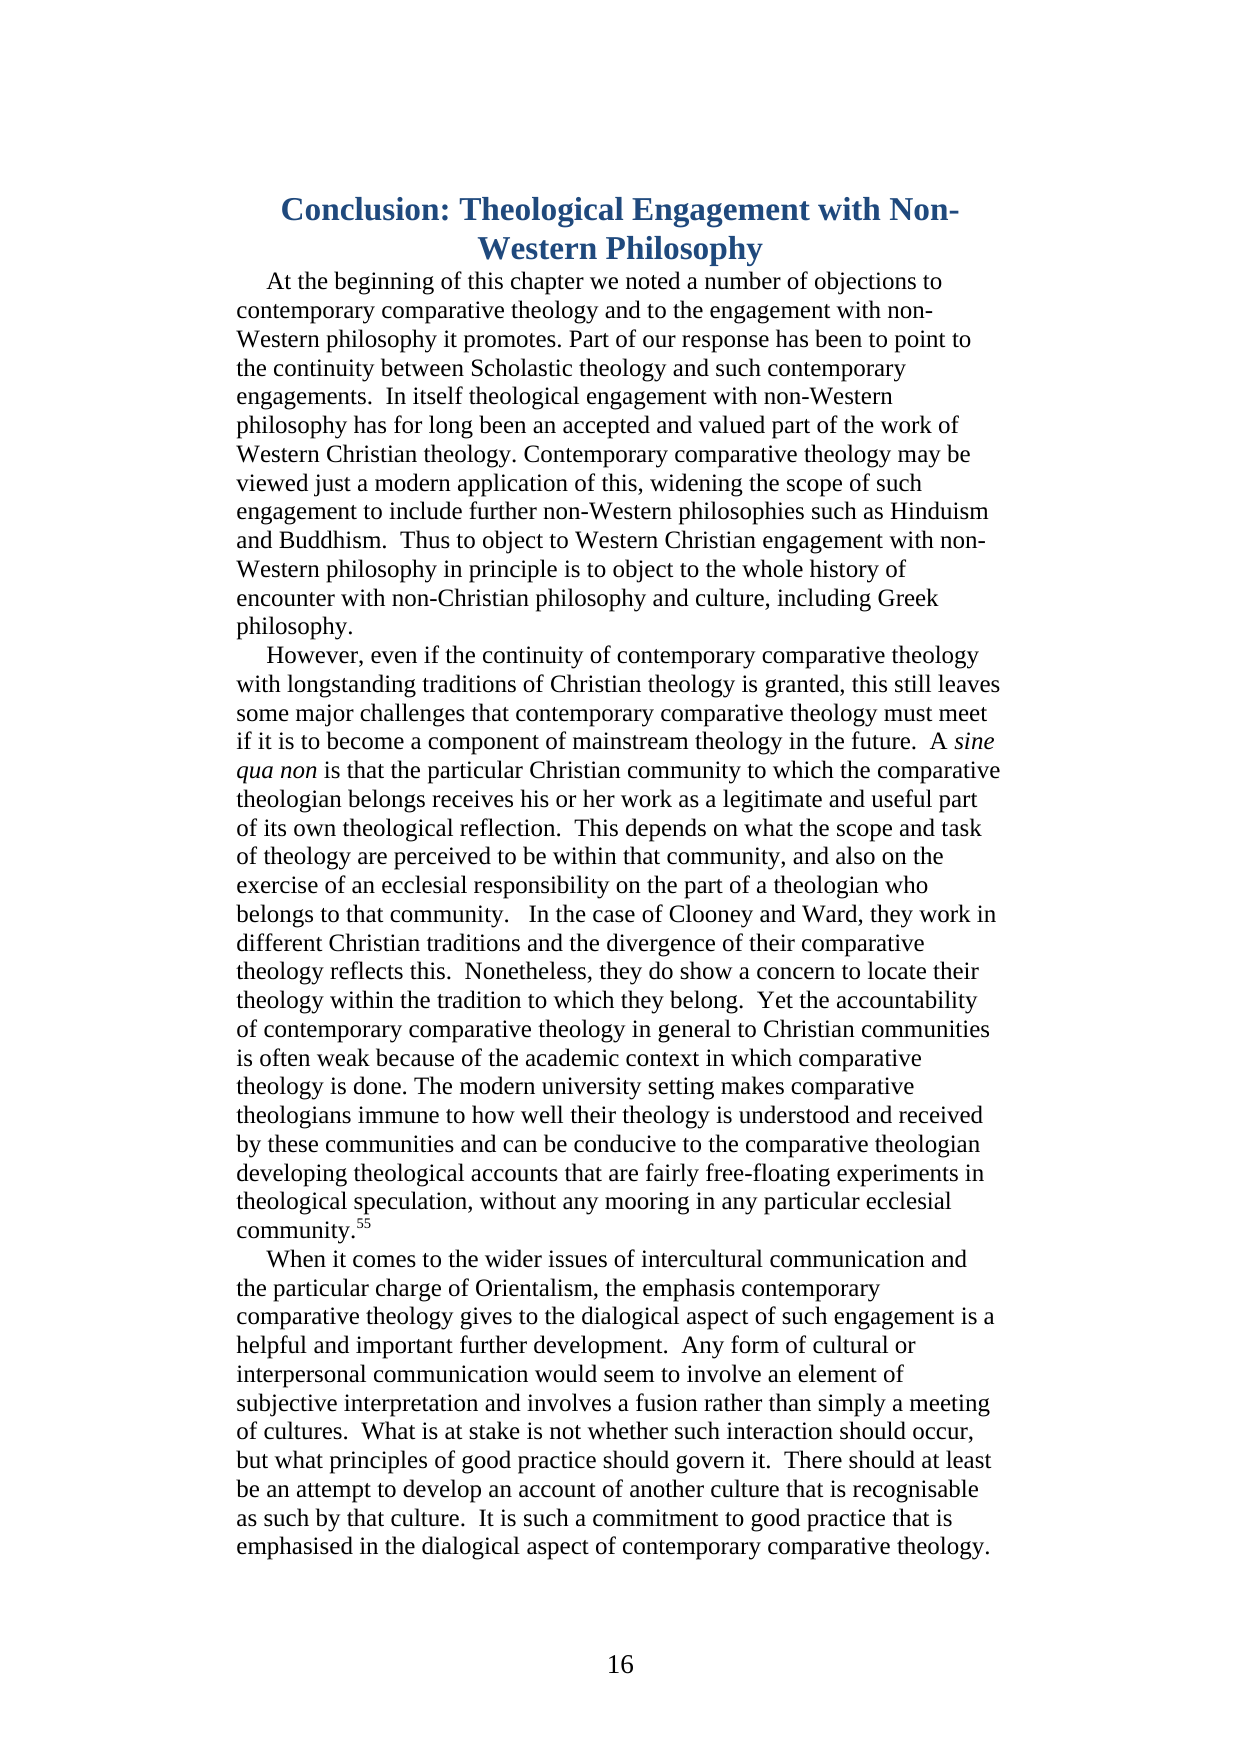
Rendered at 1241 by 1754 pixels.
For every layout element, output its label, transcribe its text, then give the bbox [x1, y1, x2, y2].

subtitle Conclusion: Theological Engagement with Non-Western Philosophy [236, 190, 1004, 266]
text At the beginning of this chapter we noted a number of objections to contemporary comparative theology and to the engagement with non-Western philosophy it promotes. Part of our response has been to point to the continuity between Scholastic theology and such contemporary engagements. In itself theological engagement with non-Western philosophy has for long been an accepted and valued part of the work of Western Christian theology. Contemporary comparative theology may be viewed just a modern application of this, widening the scope of such engagement to include further non-Western philosophies such as Hinduism and Buddhism. Thus to object to Western Christian engagement with non-Western philosophy in principle is to object to the whole history of encounter with non-Christian philosophy and culture, including Greek philosophy. [236, 266, 1004, 640]
text However, even if the continuity of contemporary comparative theology with longstanding traditions of Christian theology is granted, this still leaves some major challenges that contemporary comparative theology must meet if it is to become a component of mainstream theology in the future. A sine qua non is that the particular Christian community to which the comparative theologian belongs receives his or her work as a legitimate and useful part of its own theological reflection. This depends on what the scope and task of theology are perceived to be within that community, and also on the exercise of an ecclesial responsibility on the part of a theologian who belongs to that community. In the case of Clooney and Ward, they work in different Christian traditions and the divergence of their comparative theology reflects this. Nonetheless, they do show a concern to locate their theology within the tradition to which they belong. Yet the accountability of contemporary comparative theology in general to Christian communities is often weak because of the academic context in which comparative theology is done. The modern university setting makes comparative theologians immune to how well their theology is understood and received by these communities and can be conducive to the comparative theologian developing theological accounts that are fairly free-floating experiments in theological speculation, without any mooring in any particular ecclesial community. [236, 640, 1004, 1244]
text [236, 1244, 1004, 1560]
